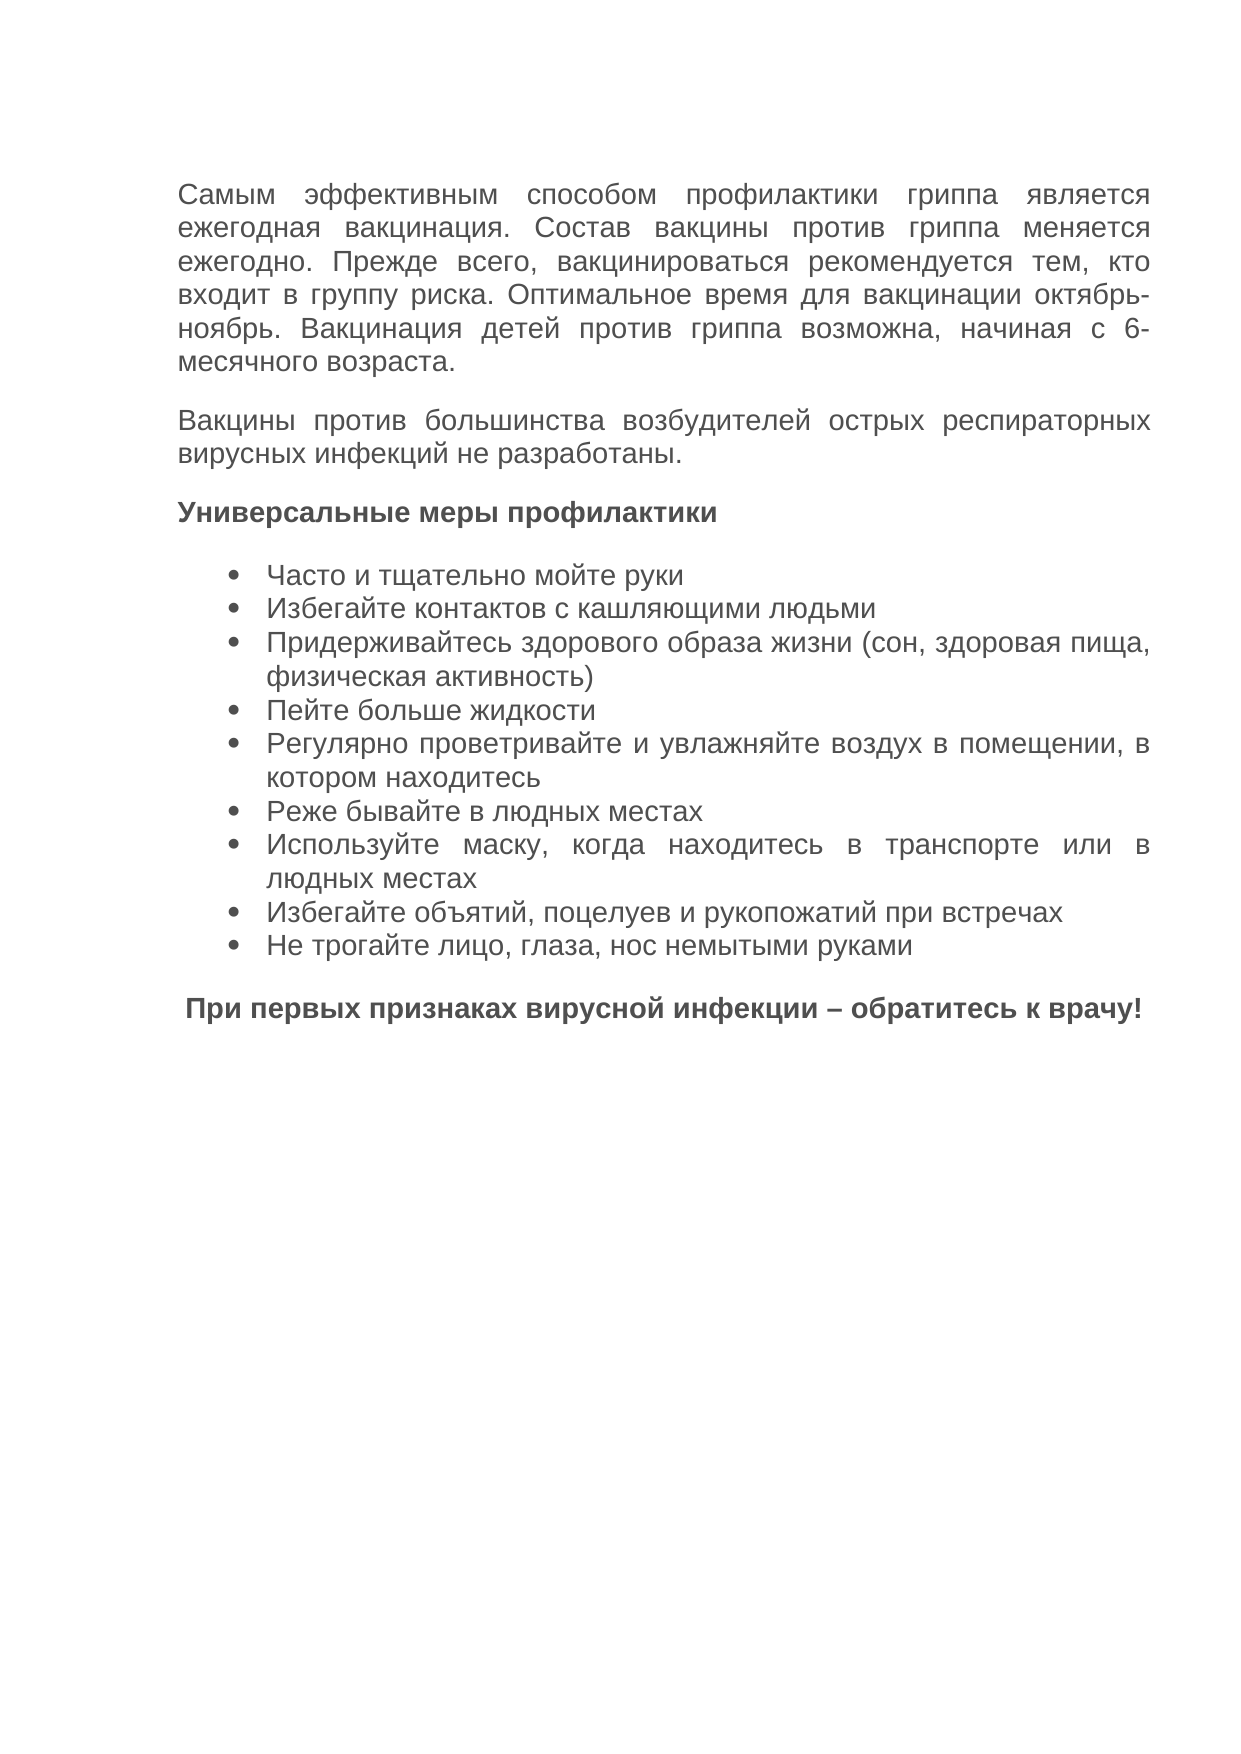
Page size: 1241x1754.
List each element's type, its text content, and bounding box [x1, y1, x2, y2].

list Пейте больше жидкости [229, 692, 1152, 726]
list Используйте маску, когда находитесь в транспорте или в людных местах [229, 827, 1152, 894]
list Избегайте контактов с кашляющими людьми [229, 591, 1152, 625]
list Часто и тщательно мойте руки [229, 558, 1152, 591]
list Регулярно проветривайте и увлажняйте воздух в помещении, в котором находитесь [229, 726, 1152, 793]
text Самым эффективным способом профилактики гриппа является ежегодная вакцинация. Состав вакцины против гриппа меняется ежегодно. Прежде всего, вакцинироваться рекомендуется тем, кто входит в группу риска. Оптимальное время для вакцинации октябрь-ноябрь. Вакцинация детей против гриппа возможна, начиная с 6-месячного возраста. [177, 177, 1152, 378]
list Не трогайте лицо, глаза, нос немытыми руками [229, 928, 1152, 962]
text Вакцины против большинства возбудителей острых респираторных вирусных инфекций не разработаны. [177, 403, 1152, 470]
list Избегайте объятий, поцелуев и рукопожатий при встречах [229, 894, 1152, 928]
list Придерживайтесь здорового образа жизни (сон, здоровая пища, физическая активность) [229, 625, 1152, 692]
text При первых признаках вирусной инфекции – обратитесь к врачу! [177, 991, 1152, 1025]
text Универсальные меры профилактики [177, 495, 1152, 528]
list Реже бывайте в людных местах [229, 793, 1152, 827]
